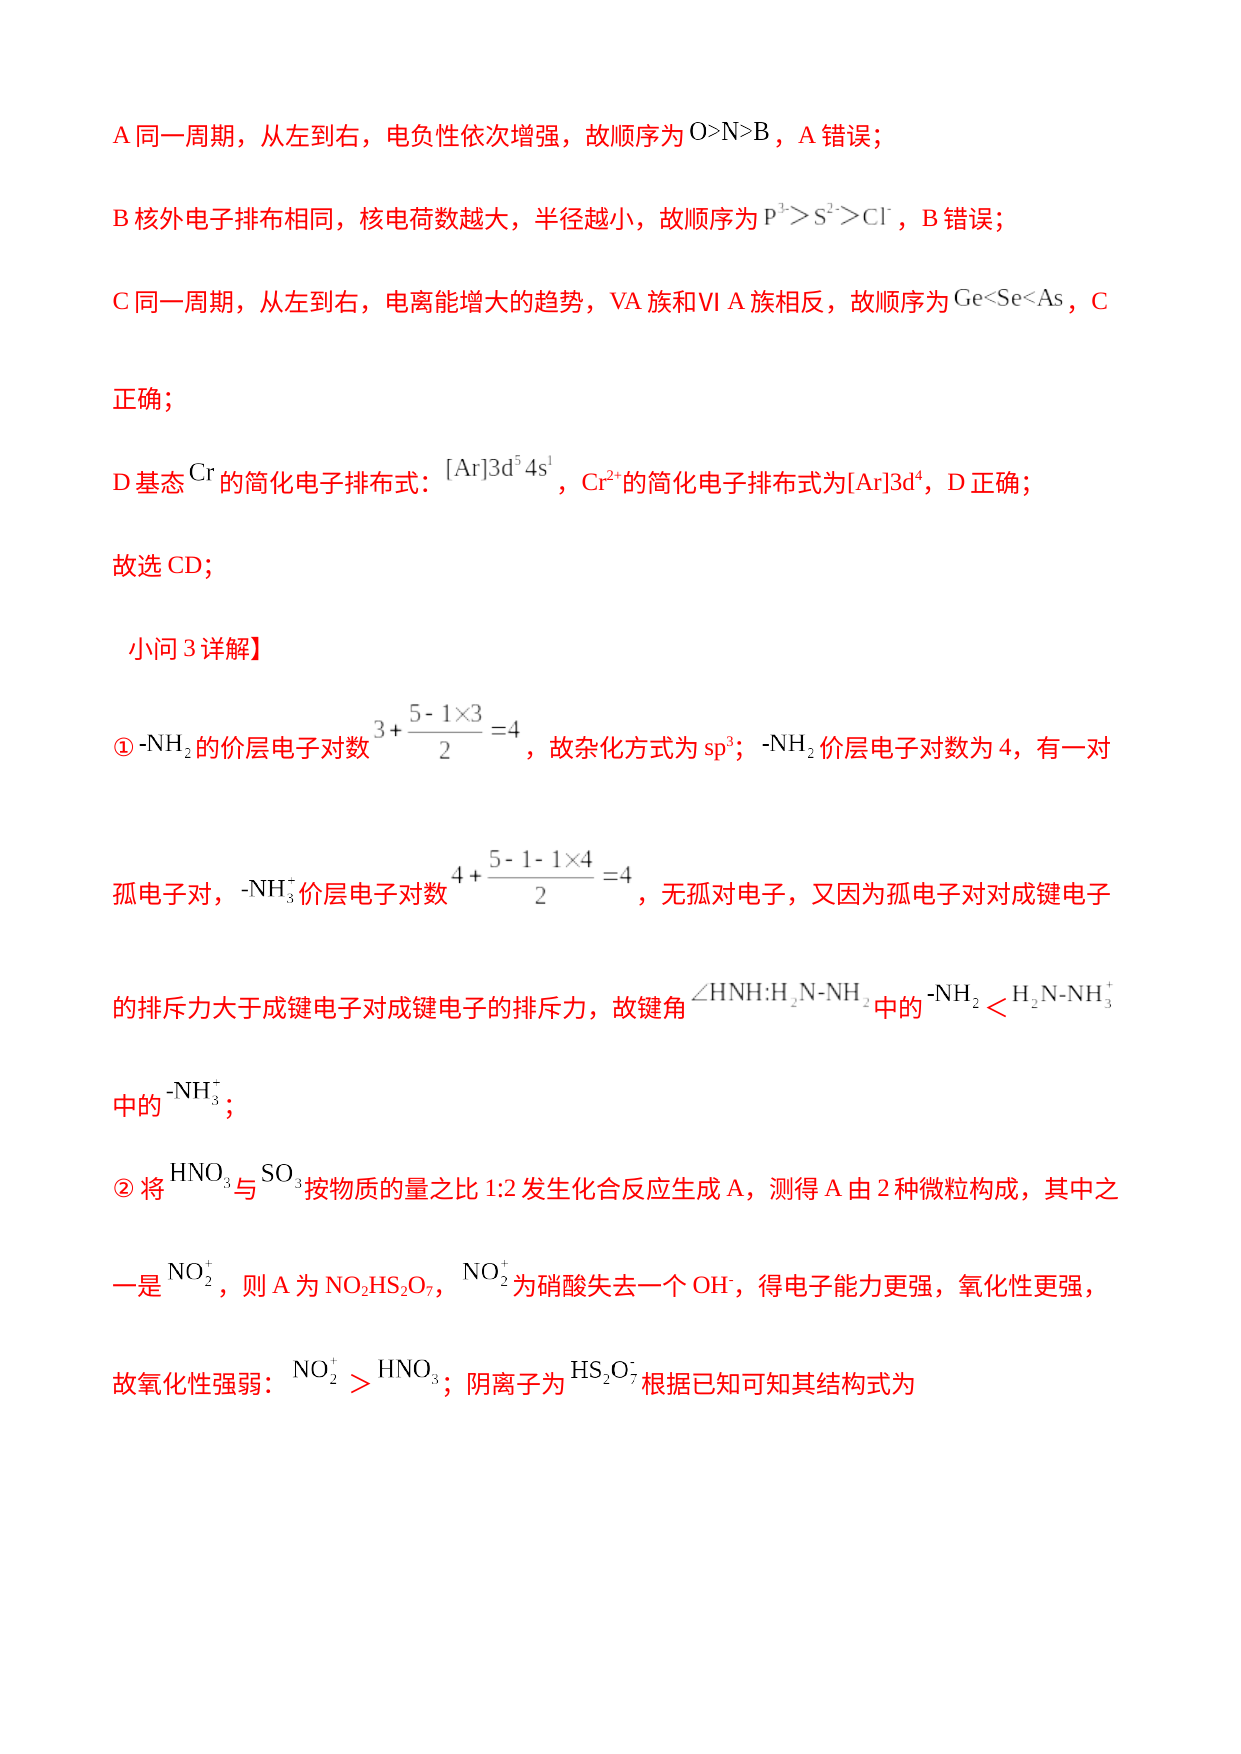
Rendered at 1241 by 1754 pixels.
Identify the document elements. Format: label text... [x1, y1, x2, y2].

text ①的价层电子对数，故杂化方式为sp3；价层电子对数为4，有一对孤电子对，价层电子对数，无孤对电子，又因为孤电子对对成键电子的排斥力大于成键电子对成键电子的排斥力，故键角中的＜中的； [112, 698, 1128, 1137]
text 故选CD； [112, 532, 1128, 597]
text B核外电子排布相同，核电荷数越大，半径越小，故顺序为，B错误； [112, 185, 1128, 250]
text C同一周期，从左到右，电离能增大的趋势，VA族和ⅥA族相反，故顺序为，C正确； [112, 268, 1128, 431]
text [112, 1155, 1128, 1415]
text 小问3详解】 [112, 615, 1128, 680]
text D基态的简化电子排布式：，Cr2+的简化电子排布式为[Ar]3d4，D正确； [112, 449, 1128, 514]
text A同一周期，从左到右，电负性依次增强，故顺序为，A错误； [112, 102, 1128, 167]
